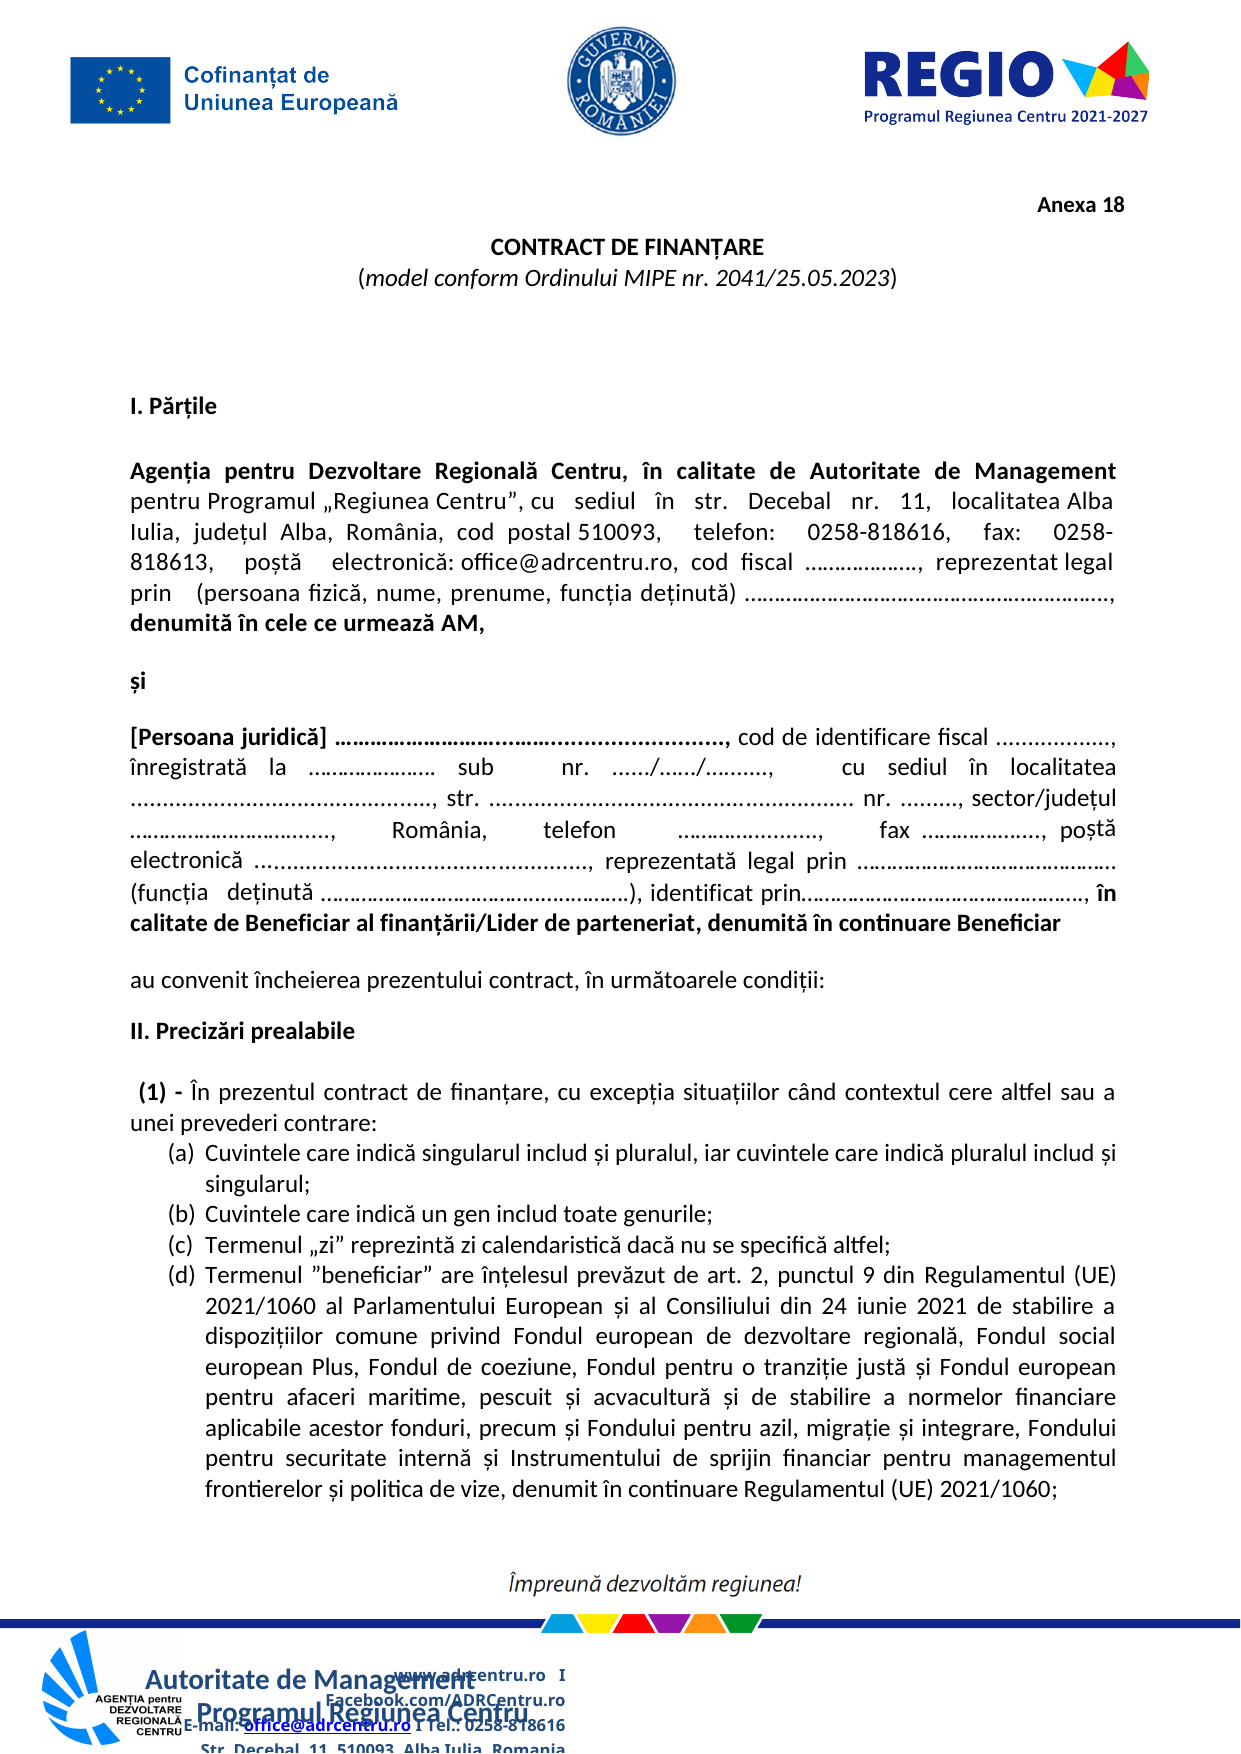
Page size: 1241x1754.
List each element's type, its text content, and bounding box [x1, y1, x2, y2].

picture [574, 1614, 1241, 1633]
list Termenul ”beneficiar” are înțelesul prevăzut de art. 2, punctul 9 din Regulamentul (UE) 2021/1060 al Parlamentului European şi al Consiliului din 24 iunie 2021 de stabilire a dispozițiilor comune privind Fondul european de dezvoltare regională, Fondul social european Plus, Fondul de coeziune, Fondul pentru o tranziție justă şi Fondul european pentru afaceri maritime, pescuit şi acvacultură şi de stabilire a normelor financiare aplicabile acestor fonduri, precum şi Fondului pentru azil, migrație şi integrare, Fondului pentru securitate internă şi Instrumentului de sprijin financiar pentru managementul frontierelor şi politica de vize, denumit în continuare Regulamentul (UE) 2021/1060; [167, 1259, 1117, 1503]
text II. Precizări prealabile [130, 1015, 1125, 1046]
picture [547, 0, 692, 154]
list Termenul „zi” reprezintă zi calendaristică dacă nu se specifică altfel; [167, 1229, 1117, 1259]
text Agenția pentru Dezvoltare Regională Centru, în calitate de Autoritate de Management pentru Programul „Regiunea Centru”, cu sediul în str. Decebal nr. 11, localitatea Alba Iulia, județul Alba, România, cod postal 510093, telefon: 0258-818616, fax: 0258-818613, poștă electronică: office@adrcentru.ro, cod fiscal ………………., reprezentat legal prin (persoana fizică, nume, prenume, funcția deținută) ………………………………………….…………., denumită în cele ce urmează AM, [130, 455, 1117, 638]
picture [864, 41, 1150, 125]
picture [0, 1614, 550, 1745]
text CONTRACT DE FINANȚARE [130, 230, 1125, 262]
text Anexa 18 [130, 190, 1125, 218]
picture [495, 1571, 814, 1597]
text au convenit încheierea prezentului contract, în următoarele condiții: [130, 964, 1125, 994]
list Cuvintele care indică un gen includ toate genurile; [167, 1198, 1117, 1229]
list Cuvintele care indică singularul includ şi pluralul, iar cuvintele care indică pluralul includ şi singularul; [167, 1137, 1117, 1198]
text (model conform Ordinului MIPE nr. 2041/25.05.2023) [130, 262, 1125, 292]
text (1) - În prezentul contract de finanțare, cu excepția situațiilor când contextul cere altfel sau a unei prevederi contrare: [130, 1076, 1117, 1137]
text [Persoana juridică] ………………………...…….........................., cod de identificare fiscal .................., înregistrată la …………………. sub nr. ....../….../…......., cu sediul în localitatea ..............................................., str. ......................................................... nr. ........., sector/județul ………………………......., România, telefon …………..........., fax ………….…...., poștă electronică ...................................................., reprezentată legal prin ………………………………………(funcția deținută ………………………………..…..……….), identificat prin…………………………………………., în calitate de Beneficiar al finanțării/Lider de parteneriat, denumită în continuare Beneficiar [130, 721, 1117, 938]
text și [130, 670, 1125, 695]
text I. Părţile [130, 395, 1117, 420]
picture [66, 53, 425, 128]
